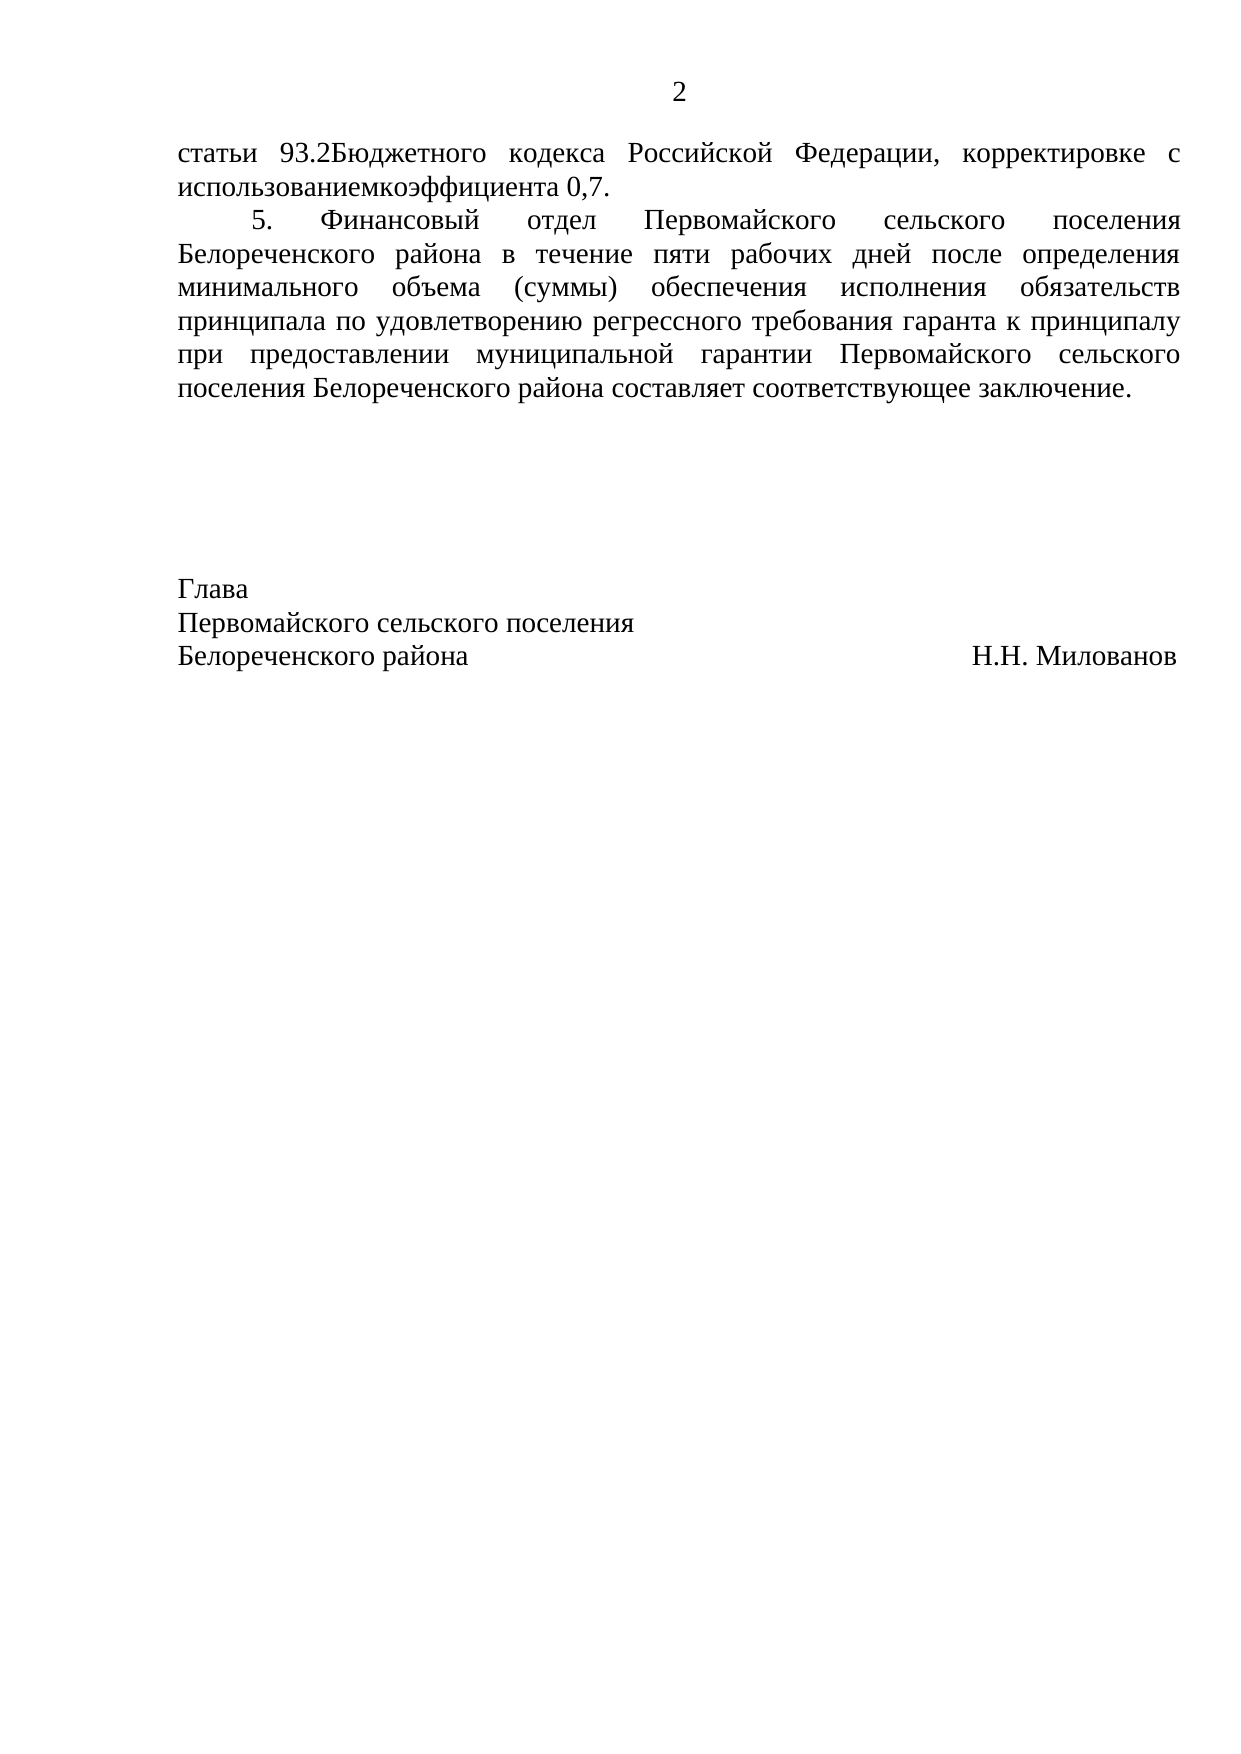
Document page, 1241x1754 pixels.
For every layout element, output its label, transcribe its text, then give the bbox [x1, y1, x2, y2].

text 5. Финансовый отдел Первомайского сельского поселения Белореченского района в течение пяти рабочих дней после определения минимального объема (суммы) обеспечения исполнения обязательств принципала по удовлетворению регрессного требования гаранта к принципалу при предоставлении муниципальной гарантии Первомайского сельского поселения Белореченского района составляет соответствующее заключение. [177, 202, 1181, 404]
text Первомайского сельского поселения [177, 605, 1181, 638]
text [177, 135, 1181, 202]
text Белореченского района Н.Н. Милованов [177, 638, 1181, 672]
text Глава [177, 571, 1181, 605]
